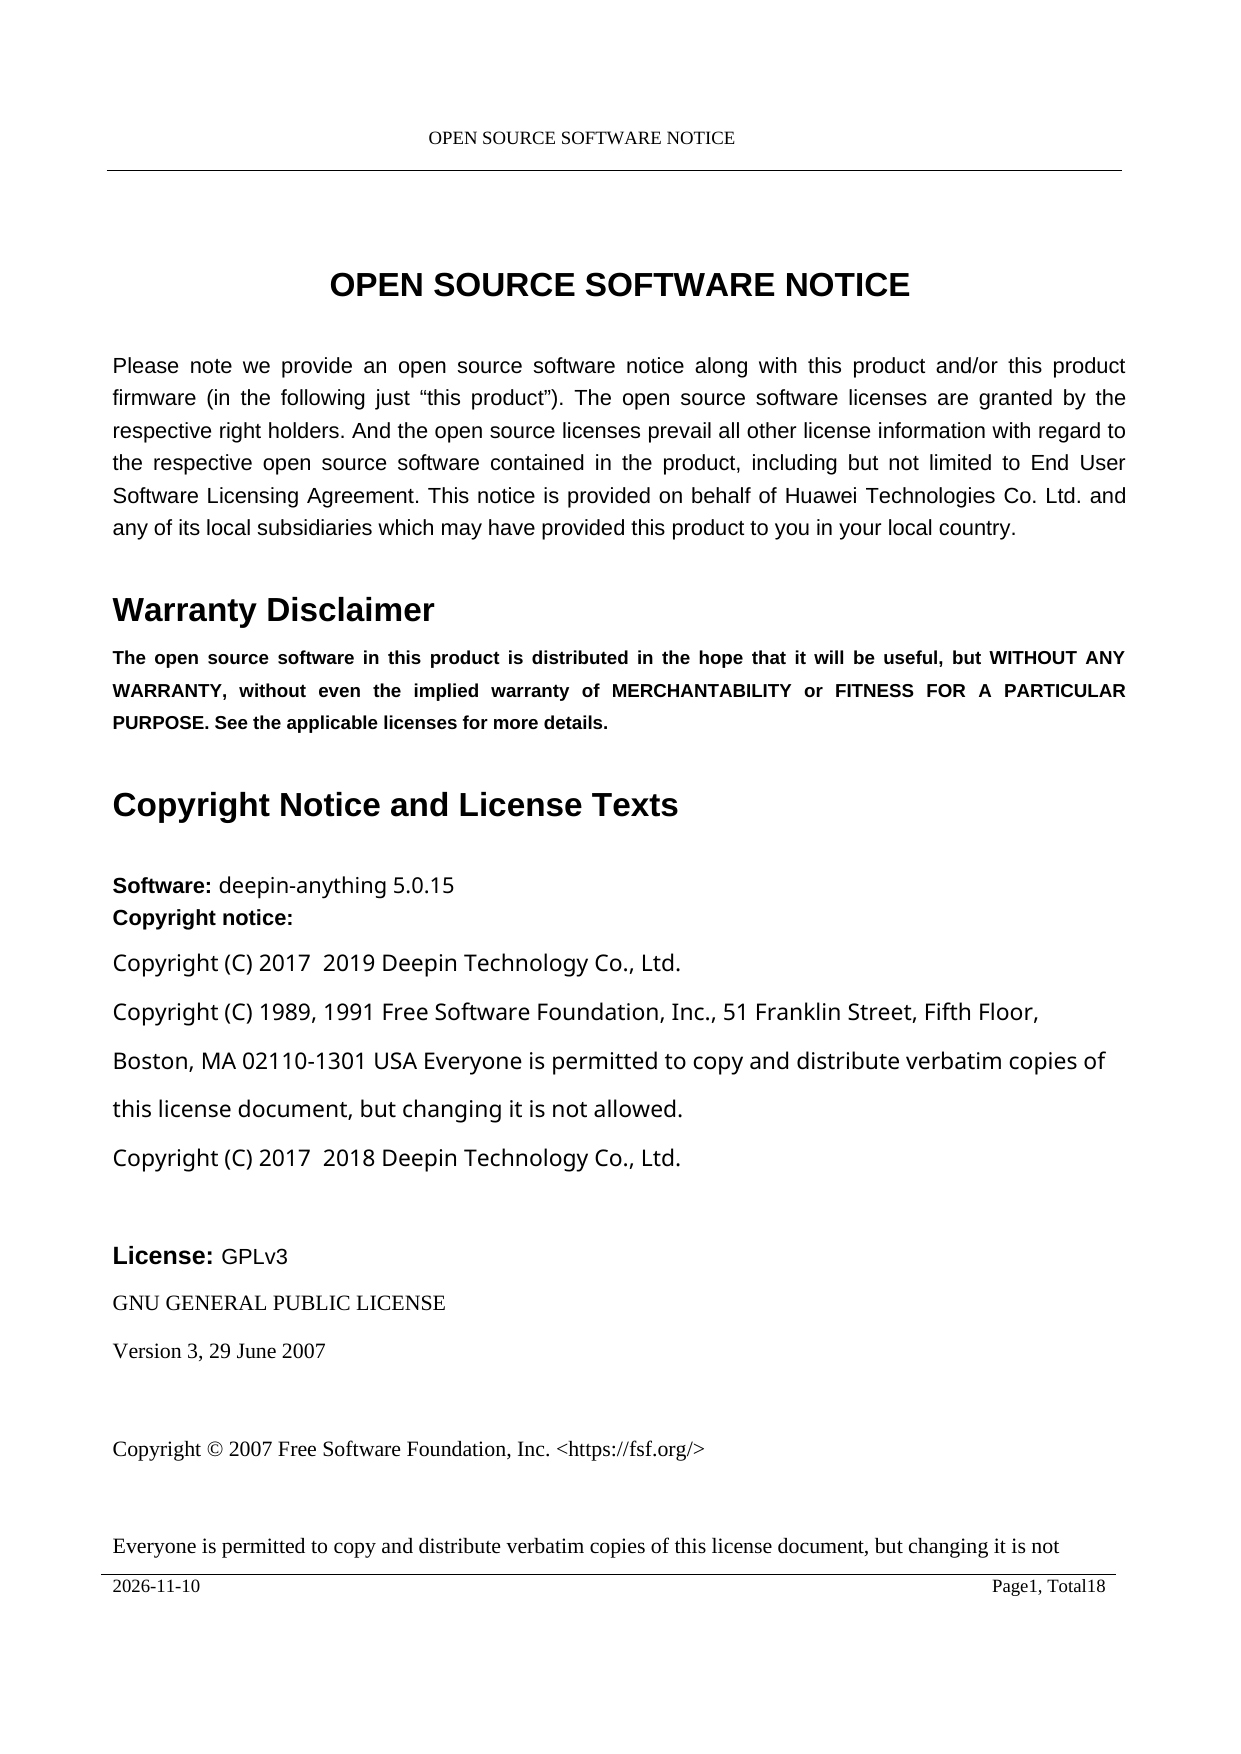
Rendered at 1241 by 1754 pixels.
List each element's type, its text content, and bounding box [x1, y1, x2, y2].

text Copyright notice: [112, 901, 1128, 934]
text Please note we provide an open source software notice along with this product and/or this product firmware (in the following just “this product”). The open source software licenses are granted by the respective right holders. And the open source licenses prevail all other license information with regard to the respective open source software contained in the product, including but not limited to End User Software Licensing Agreement. This notice is provided on behalf of Huawei Technologies Co. Ltd. and any of its local subsidiaries which may have provided this product to you in your local country. [112, 349, 1128, 544]
text Warranty Disclaimer [112, 576, 1128, 641]
text Copyright Notice and License Texts [112, 771, 1128, 836]
text Software: deepin-anything 5.0.15 [112, 869, 1128, 901]
text License: GPLv3 [112, 1239, 1128, 1272]
text OPEN SOURCE SOFTWARE NOTICE [112, 251, 1128, 316]
text Copyright (C) 2017 2019 Deepin Technology Co., Ltd. Copyright (C) 1989, 1991 Free Software Foundation, Inc., 51 Franklin Street, Fifth Floor, Boston, MA 02110-1301 USA Everyone is permitted to copy and distribute verbatim copies of this license document, but changing it is not allowed. Copyright (C) 2017 2018 Deepin Technology Co., Ltd. [112, 947, 1128, 1223]
text The open source software in this product is distributed in the hope that it will be useful, but WITHOUT ANY WARRANTY, without even the implied warranty of MERCHANTABILITY or FITNESS FOR A PARTICULAR PURPOSE. See the applicable licenses for more details. [112, 641, 1128, 739]
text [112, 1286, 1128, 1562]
